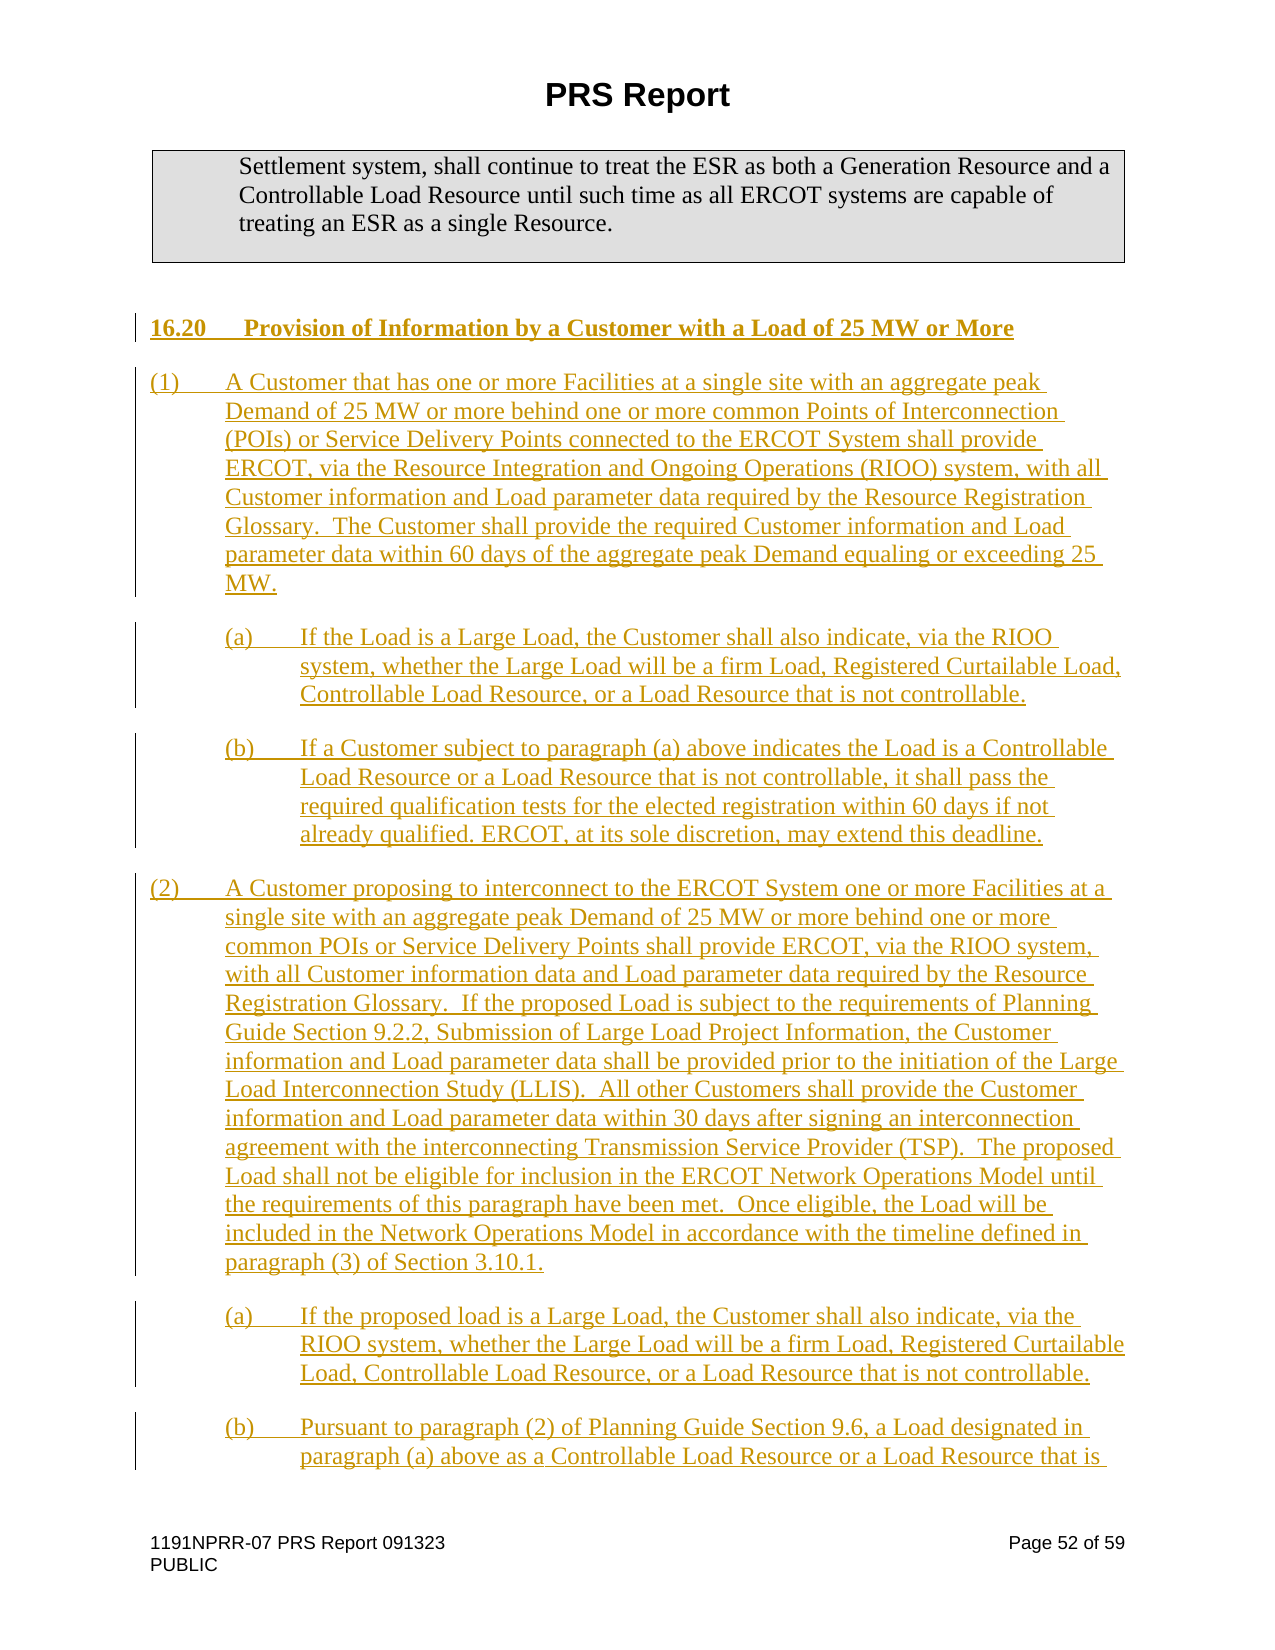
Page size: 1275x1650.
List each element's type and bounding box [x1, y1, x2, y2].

table_header [153, 151, 1124, 262]
